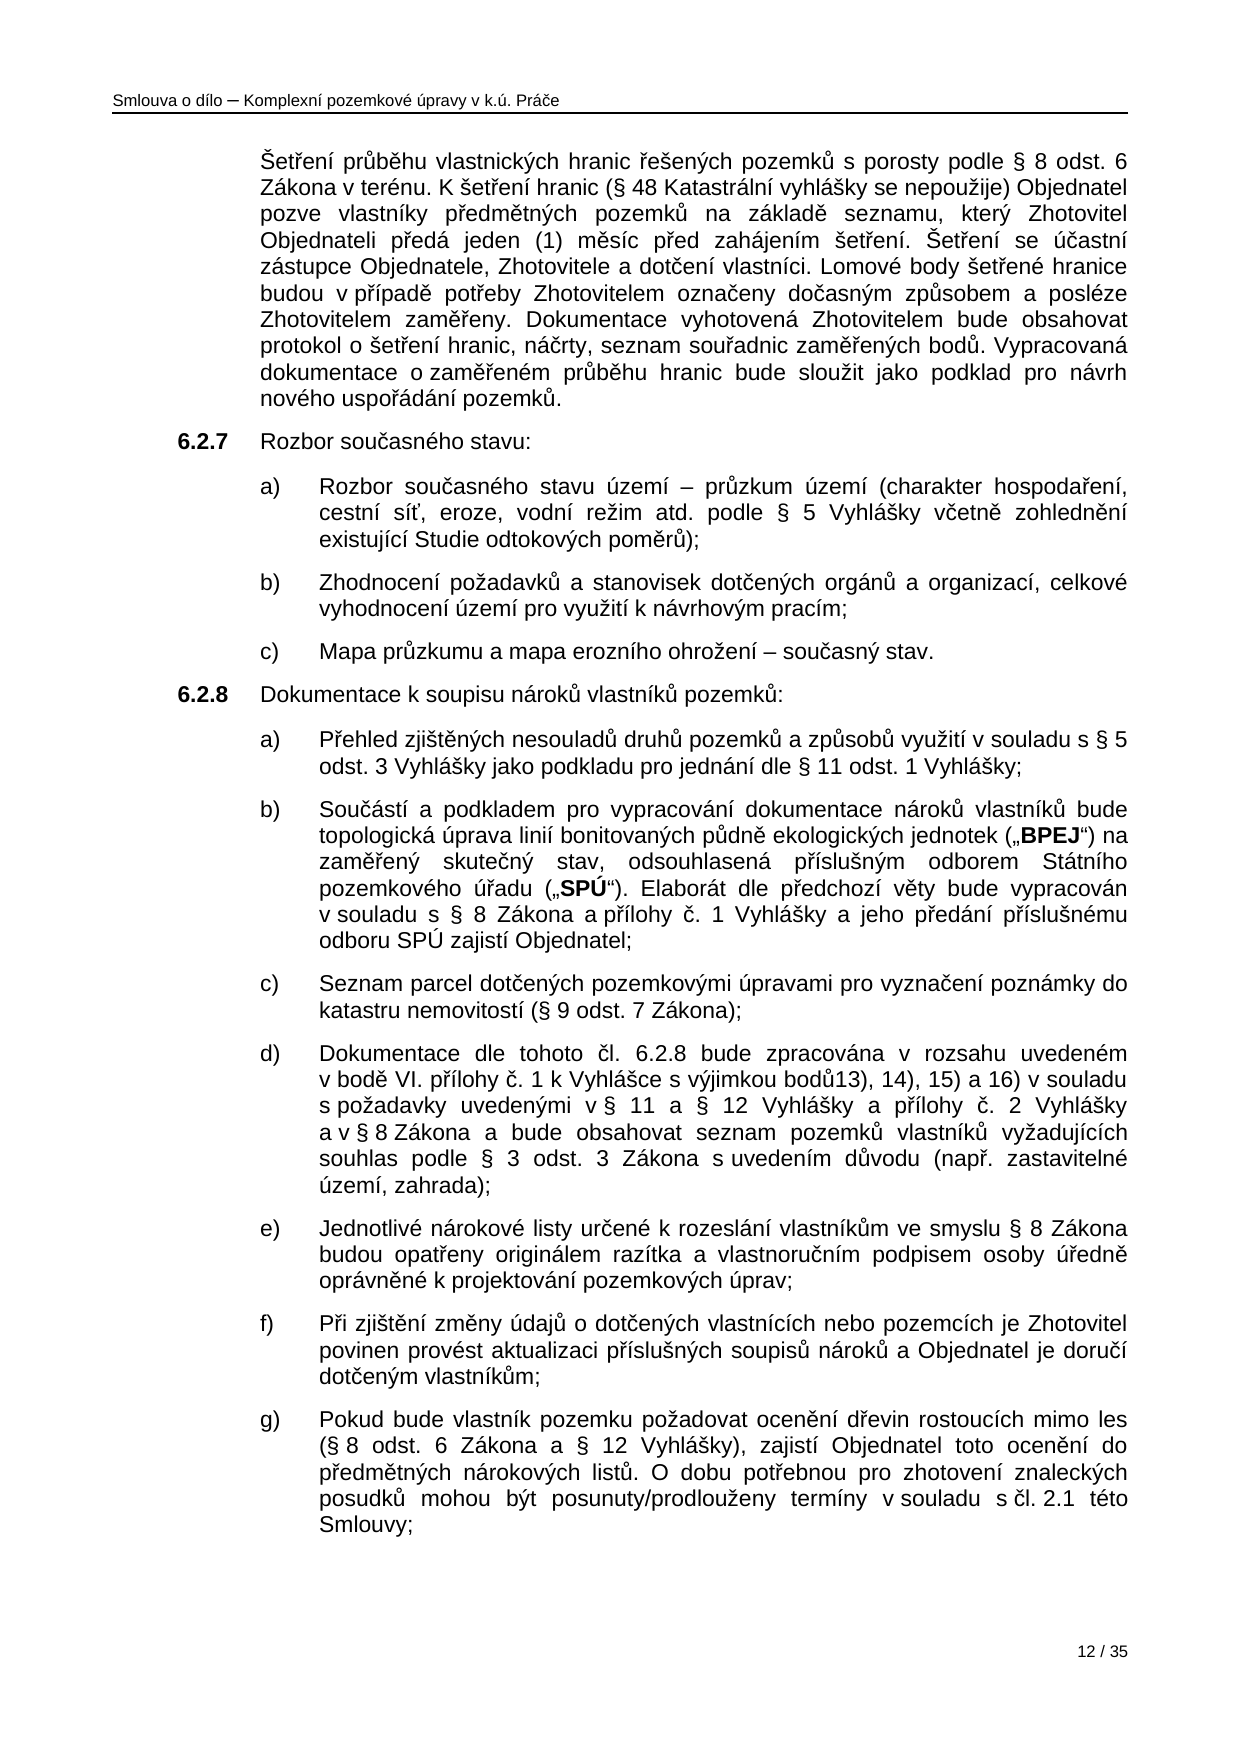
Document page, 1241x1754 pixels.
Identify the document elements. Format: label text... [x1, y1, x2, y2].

list Jednotlivé nárokové listy určené k rozeslání vlastníkům ve smyslu § 8 Zákona budou opatřeny originálem razítka a vlastnoručním podpisem osoby úředně oprávněné k projektování pozemkových úprav; [260, 1214, 1128, 1294]
text Rozbor současného stavu: [177, 428, 1128, 454]
list Rozbor současného stavu území – průzkum území (charakter hospodaření, cestní síť, eroze, vodní režim atd. podle § 5 Vyhlášky včetně zohlednění existující Studie odtokových poměrů); [260, 473, 1128, 552]
list Zhodnocení požadavků a stanovisek dotčených orgánů a organizací, celkové vyhodnocení území pro využití k návrhovým pracím; [260, 569, 1128, 621]
list Seznam parcel dotčených pozemkovými úpravami pro vyznačení poznámky do katastru nemovitostí (§ 9 odst. 7 Zákona); [260, 970, 1128, 1023]
list Šetření průběhu vlastnických hranic řešených pozemků s porosty podle § 8 odst. 6 Zákona v terénu. K šetření hranic (§ 48 Katastrální vyhlášky se nepoužije) Objednatel pozve vlastníky předmětných pozemků na základě seznamu, který Zhotovitel Objednateli předá jeden (1) měsíc před zahájením šetření. Šetření se účastní zástupce Objednatele, Zhotovitele a dotčení vlastníci. Lomové body šetřené hranice budou v případě potřeby Zhotovitelem označeny dočasným způsobem a posléze Zhotovitelem zaměřeny. Dokumentace vyhotovená Zhotovitelem bude obsahovat protokol o šetření hranic, náčrty, seznam souřadnic zaměřených bodů. Vypracovaná dokumentace o zaměřeném průběhu hranic bude sloužit jako podklad pro návrh nového uspořádání pozemků. [260, 148, 1128, 411]
list Přehled zjištěných nesouladů druhů pozemků a způsobů využití v souladu s § 5 odst. 3 Vyhlášky jako podkladu pro jednání dle § 11 odst. 1 Vyhlášky; [260, 726, 1128, 779]
list Dokumentace dle tohoto čl. 6.2.8 bude zpracována v rozsahu uvedeném v bodě VI. přílohy č. 1 k Vyhlášce s výjimkou bodů13), 14), 15) a 16) v souladu s požadavky uvedenými v § 11 a § 12 Vyhlášky a přílohy č. 2 Vyhlášky a v § 8 Zákona a bude obsahovat seznam pozemků vlastníků vyžadujících souhlas podle § 3 odst. 3 Zákona s uvedením důvodu (např. zastavitelné území, zahrada); [260, 1040, 1128, 1198]
list Mapa průzkumu a mapa erozního ohrožení – současný stav. [260, 638, 1128, 664]
list Při zjištění změny údajů o dotčených vlastnících nebo pozemcích je Zhotovitel povinen provést aktualizaci příslušných soupisů nároků a Objednatel je doručí dotčeným vlastníkům; [260, 1310, 1128, 1389]
text Dokumentace k soupisu nároků vlastníků pozemků: [177, 681, 1128, 707]
list Pokud bude vlastník pozemku požadovat ocenění dřevin rostoucích mimo les (§ 8 odst. 6 Zákona a § 12 Vyhlášky), zajistí Objednatel toto ocenění do předmětných nárokových listů. O dobu potřebnou pro zhotovení znaleckých posudků mohou být posunuty/prodlouženy termíny v souladu s čl. 2.1 této Smlouvy; [260, 1406, 1128, 1538]
list Součástí a podkladem pro vypracování dokumentace nároků vlastníků bude topologická úprava linií bonitovaných půdně ekologických jednotek („BPEJ“) na zaměřený skutečný stav, odsouhlasená příslušným odborem Státního pozemkového úřadu („SPÚ“). Elaborát dle předchozí věty bude vypracován v souladu s § 8 Zákona a přílohy č. 1 Vyhlášky a jeho předání příslušnému odboru SPÚ zajistí Objednatel; [260, 796, 1128, 954]
